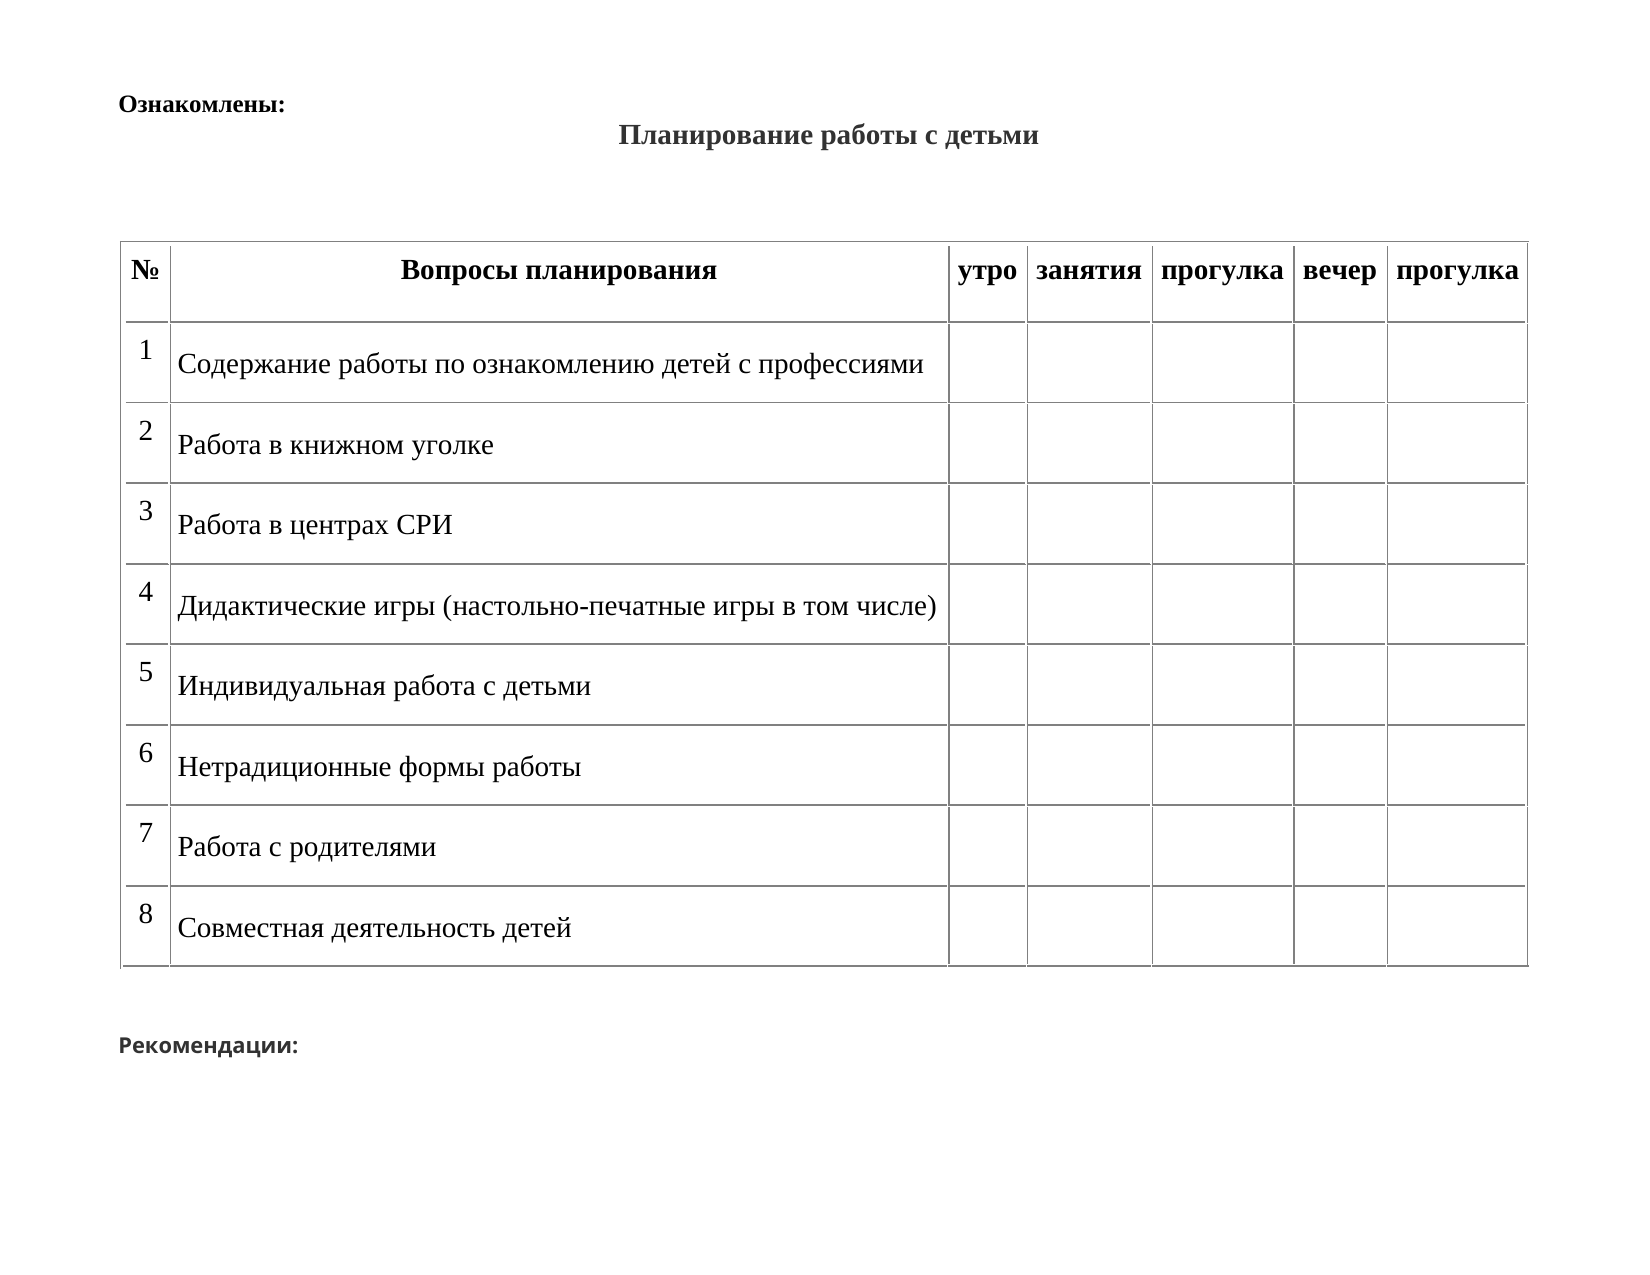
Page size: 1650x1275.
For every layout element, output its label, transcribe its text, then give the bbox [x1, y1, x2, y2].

table_cell [1388, 563, 1528, 643]
table_header утро [948, 244, 1027, 321]
table_cell [1293, 888, 1386, 965]
table_cell [1388, 482, 1527, 563]
table_cell [1295, 486, 1385, 563]
table_cell 4 [121, 563, 168, 643]
table_cell 1 [123, 321, 168, 402]
text Планирование работы с детьми [118, 117, 1532, 151]
table_cell [1028, 566, 1150, 643]
table_cell [1388, 724, 1527, 804]
table_cell [1153, 808, 1292, 885]
table_cell [1151, 888, 1293, 965]
table_header прогулка [1386, 244, 1527, 321]
table_cell [1295, 566, 1385, 643]
table_cell Работа в книжном уголке [171, 405, 947, 482]
table_header № [123, 244, 169, 321]
table_cell [950, 405, 1025, 482]
table_cell [948, 888, 1027, 965]
table_cell [950, 325, 1025, 402]
table_cell [1295, 325, 1385, 402]
table_cell [1386, 402, 1528, 482]
table_cell 7 [123, 804, 168, 885]
table_cell [1028, 486, 1150, 563]
table_cell 5 [123, 643, 168, 724]
table_cell [1153, 486, 1292, 563]
table_cell [1386, 885, 1527, 965]
table_header прогулка [1151, 244, 1293, 321]
table_cell 3 [123, 482, 168, 563]
table_cell 2 [121, 402, 169, 482]
table_cell [1295, 727, 1385, 804]
table_cell [1295, 808, 1385, 885]
table_cell [950, 486, 1025, 563]
table_cell [1028, 325, 1150, 402]
table_cell 8 [123, 885, 169, 965]
text Ознакомлены: [118, 89, 1532, 117]
table_cell Работа в центрах СРИ [171, 486, 947, 563]
table_header занятия [1027, 244, 1151, 321]
table_cell [1153, 405, 1292, 482]
table_cell [1388, 643, 1527, 724]
table_cell [1153, 647, 1292, 724]
table_cell [1153, 727, 1292, 804]
table_cell [1153, 325, 1292, 402]
table_cell [950, 566, 1025, 643]
table_cell [1028, 647, 1150, 724]
table_cell [1028, 727, 1150, 804]
table_cell [1388, 321, 1527, 402]
table_cell 6 [123, 724, 168, 804]
table_cell [1028, 405, 1150, 482]
table_cell Нетрадиционные формы работы [171, 727, 947, 804]
table_cell [1028, 808, 1150, 885]
table_cell [1027, 888, 1151, 965]
table_cell [950, 727, 1025, 804]
text Рекомендации: [118, 1030, 1532, 1060]
table_cell [1295, 405, 1385, 482]
table_cell [1388, 804, 1527, 885]
table_cell Содержание работы по ознакомлению детей с профессиями [171, 325, 947, 402]
table_cell Совместная деятельность детей [170, 888, 948, 965]
table_cell Дидактические игры (настольно-печатные игры в том числе) [171, 566, 947, 643]
table_cell [950, 808, 1025, 885]
table_cell [950, 647, 1025, 724]
table_cell [1153, 566, 1292, 643]
table_cell Работа с родителями [171, 808, 947, 885]
table_cell [1295, 647, 1385, 724]
table_header Вопросы планирования [170, 242, 948, 321]
table_header вечер [1293, 244, 1386, 321]
table_cell Индивидуальная работа с детьми [171, 647, 947, 724]
